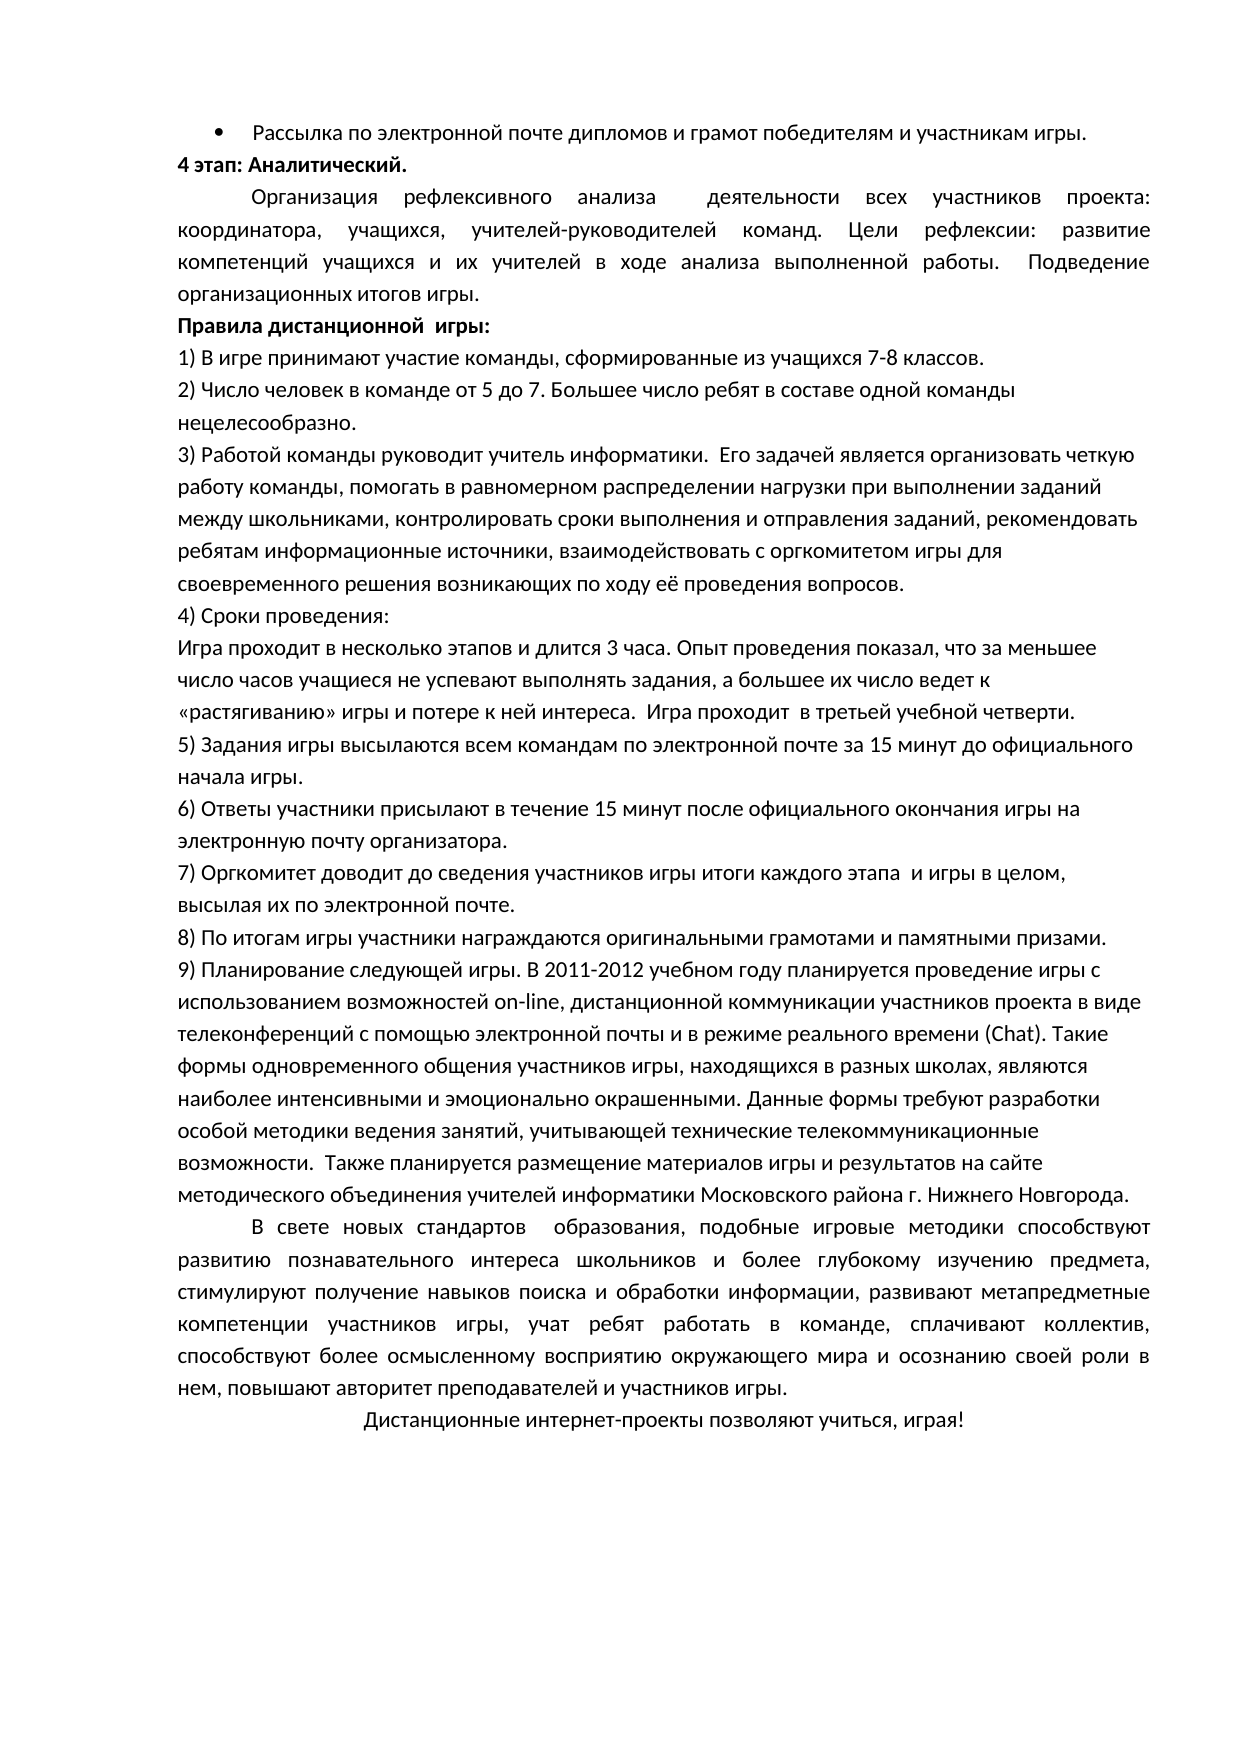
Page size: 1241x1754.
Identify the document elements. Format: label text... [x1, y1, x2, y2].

text 4 этап: Аналитический. [177, 150, 1152, 178]
text Дистанционные интернет-проекты позволяют учиться, играя! [177, 1406, 1152, 1434]
text Игра проходит в несколько этапов и длится 3 часа. Опыт проведения показал, что за меньшее число часов учащиеся не успевают выполнять задания, а большее их число ведет к «растягиванию» игры и потере к ней интереса. Игра проходит в третьей учебной четверти. [177, 633, 1152, 726]
list Рассылка по электронной почте дипломов и грамот победителям и участникам игры. [215, 118, 1152, 146]
text 1) В игре принимают участие команды, сформированные из учащихся 7-8 классов. [177, 343, 1152, 371]
text 7) Оргкомитет доводит до сведения участников игры итоги каждого этапа и игры в целом, высылая их по электронной почте. [177, 858, 1152, 919]
text Организация рефлексивного анализа деятельности всех участников проекта: координатора, учащихся, учителей-руководителей команд. Цели рефлексии: развитие компетенций учащихся и их учителей в ходе анализа выполненной работы. Подведение организационных итогов игры. [177, 182, 1152, 307]
text В свете новых стандартов образования, подобные игровые методики способствуют развитию познавательного интереса школьников и более глубокому изучению предмета, стимулируют получение навыков поиска и обработки информации, развивают метапредметные компетенции участников игры, учат ребят работать в команде, сплачивают коллектив, способствуют более осмысленному восприятию окружающего мира и осознанию своей роли в нем, повышают авторитет преподавателей и участников игры. [177, 1212, 1152, 1401]
text 3) Работой команды руководит учитель информатики. Его задачей является организовать четкую работу команды, помогать в равномерном распределении нагрузки при выполнении заданий между школьниками, контролировать сроки выполнения и отправления заданий, рекомендовать ребятам информационные источники, взаимодействовать с оргкомитетом игры для своевременного решения возникающих по ходу её проведения вопросов. [177, 440, 1152, 597]
text Правила дистанционной игры: [177, 311, 1152, 339]
text 8) По итогам игры участники награждаются оригинальными грамотами и памятными призами. [177, 923, 1152, 951]
text 6) Ответы участники присылают в течение 15 минут после официального окончания игры на электронную почту организатора. [177, 794, 1152, 854]
text 4) Сроки проведения: [177, 601, 1152, 629]
text 2) Число человек в команде от 5 до 7. Большее число ребят в составе одной команды нецелесообразно. [177, 376, 1152, 436]
text 5) Задания игры высылаются всем командам по электронной почте за 15 минут до официального начала игры. [177, 730, 1152, 790]
text 9) Планирование следующей игры. В 2011-2012 учебном году планируется проведение игры с использованием возможностей on-line, дистанционной коммуникации участников проекта в виде телеконференций с помощью электронной почты и в режиме реального времени (Chat). Такие формы одновременного общения участников игры, находящихся в разных школах, являются наиболее интенсивными и эмоционально окрашенными. Данные формы требуют разработки особой методики ведения занятий, учитывающей технические телекоммуникационные возможности. Также планируется размещение материалов игры и результатов на сайте методического объединения учителей информатики Московского района г. Нижнего Новгорода. [177, 955, 1152, 1208]
